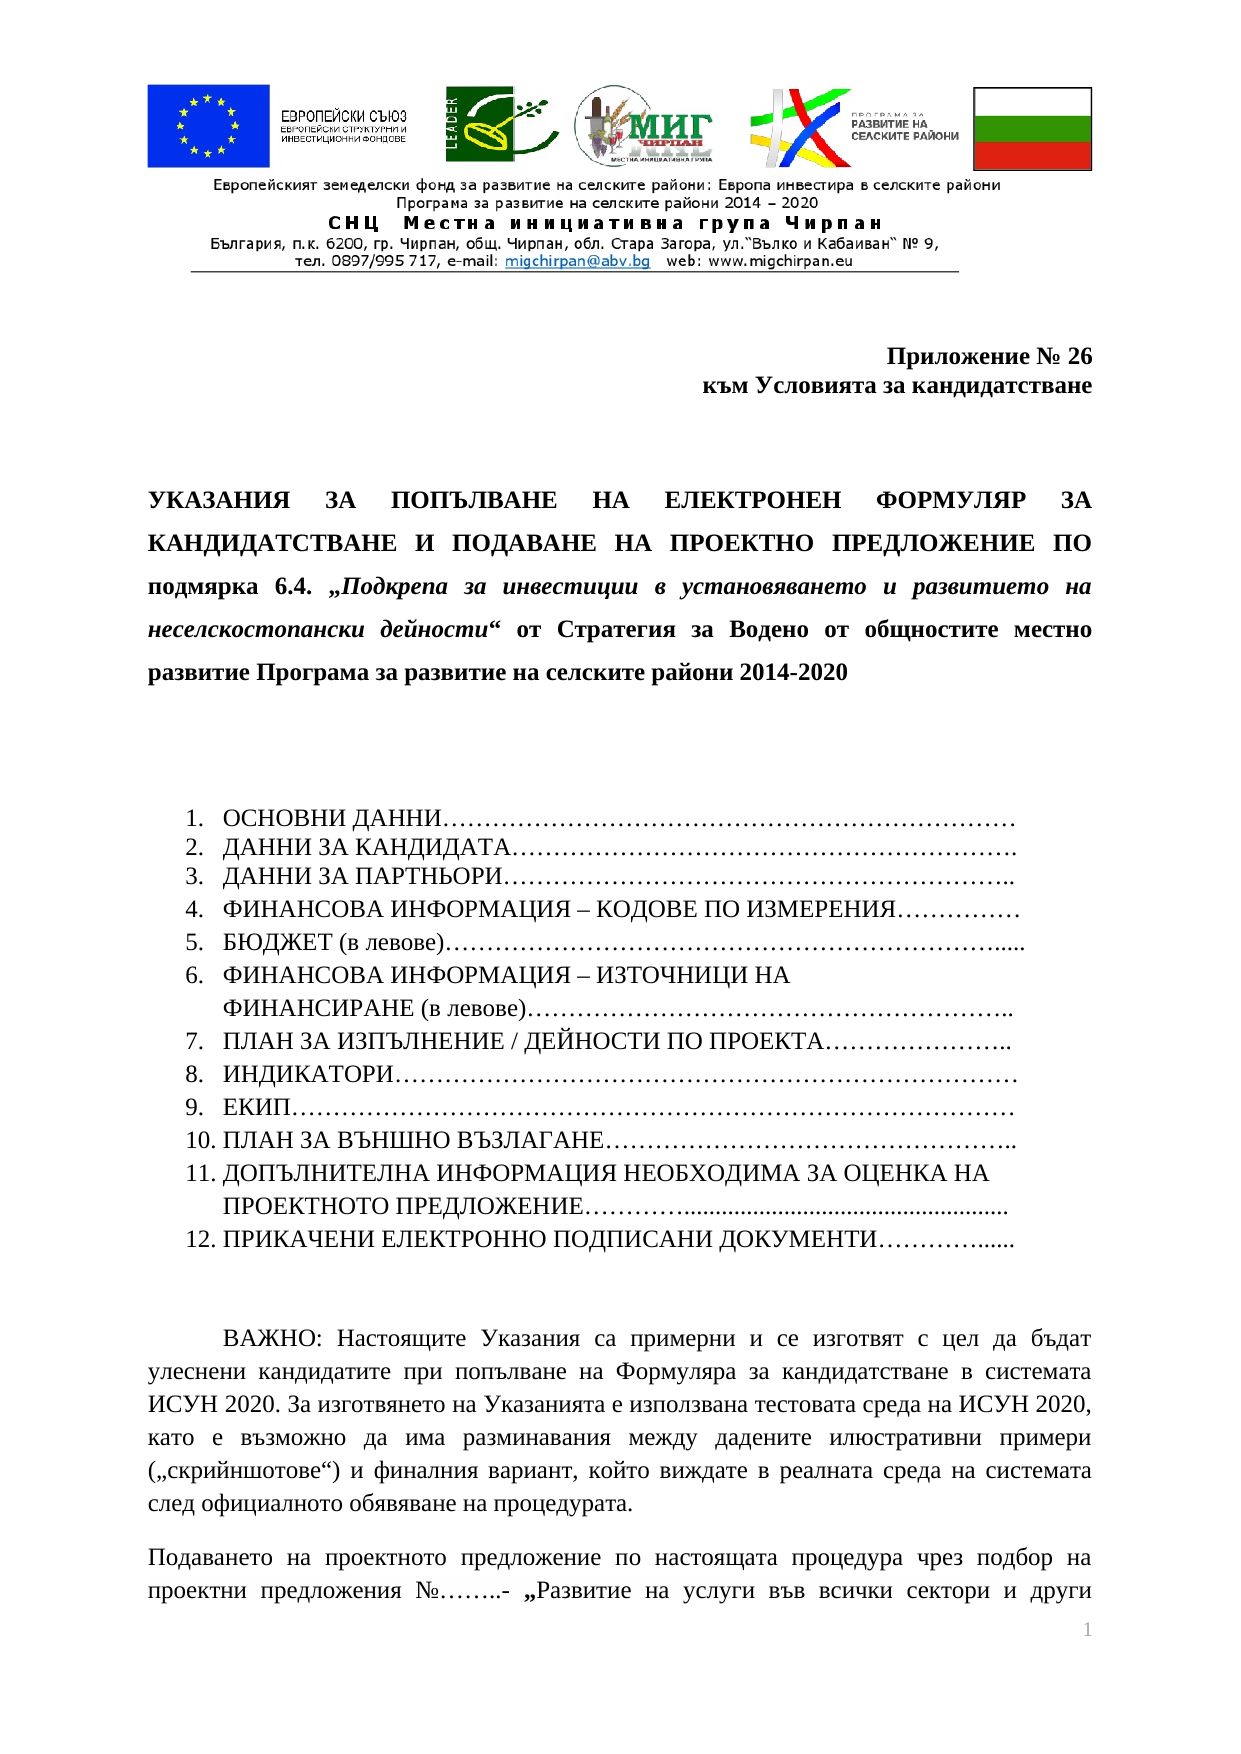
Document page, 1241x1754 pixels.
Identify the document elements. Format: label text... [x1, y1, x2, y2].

list ФИНАНСИРАНЕ (в левове)………………………………………………….. [223, 993, 1093, 1022]
list ИНДИКАТОРИ………………………………………………………………… [185, 1059, 1093, 1088]
list ДОПЪЛНИТЕЛНА ИНФОРМАЦИЯ НЕОБХОДИМА ЗА ОЦЕНКА НА ПРОЕКТНОТО ПРЕДЛОЖЕНИЕ………….................................................... [185, 1158, 1093, 1220]
list ПЛАН ЗА ВЪНШНО ВЪЗЛАГАНЕ………………………………………….. [185, 1125, 1093, 1154]
list ФИНАНСОВА ИНФОРМАЦИЯ – ИЗТОЧНИЦИ НА [185, 960, 1093, 989]
list ДАННИ ЗА КАНДИДАТА……………………………………………………. [185, 832, 1093, 861]
text УКАЗАНИЯ ЗА ПОПЪЛВАНЕ НА ЕЛЕКТРОНЕН ФОРМУЛЯР ЗА КАНДИДАТСТВАНЕ И ПОДАВАНЕ НА ПРОЕКТНО ПРЕДЛОЖЕНИЕ ПО подмярка 6.4. „Подкрепа за инвестиции в установяването и развитието на неселскостопански дейности“ от Стратегия за Водено от общностите местно развитие Програма за развитие на селските райони 2014-2020 [148, 485, 1093, 686]
list ДАННИ ЗА ПАРТНЬОРИ…………………………………………………….. [185, 861, 1093, 889]
list ОСНОВНИ ДАННИ…………………………………………………………… [185, 803, 1018, 832]
list БЮДЖЕТ (в левове)…………………………………………………………..... [185, 927, 1093, 956]
list ПЛАН ЗА ИЗПЪЛНЕНИЕ / ДЕЙНОСТИ ПО ПРОЕКТА………………….. [185, 1026, 1093, 1055]
list ВАЖНО: Настоящите Указания са примерни и се изготвят с цел да бъдат улеснени кандидатите при попълване на Формуляра за кандидатстване в системата ИСУН 2020. За изготвянето на Указанията е използвана тестовата среда на ИСУН 2020, като е възможно да има разминавания между дадените илюстративни примери („скрийншотове“) и финалния вариант, който виждате в реалната среда на системата след официалното обявяване на процедурата. [148, 1323, 1093, 1517]
text Приложение № 26 [103, 341, 1093, 370]
list ЕКИП…………………………………………………………………………… [185, 1092, 1093, 1121]
text към Условията за кандидатстване [103, 370, 1093, 398]
list ПРИКАЧЕНИ ЕЛЕКТРОННО ПОДПИСАНИ ДОКУМЕНТИ…………...... [185, 1224, 1093, 1253]
list ФИНАНСОВА ИНФОРМАЦИЯ – КОДОВЕ ПО ИЗМЕРЕНИЯ…………… [185, 894, 1093, 923]
picture [147, 84, 1093, 273]
